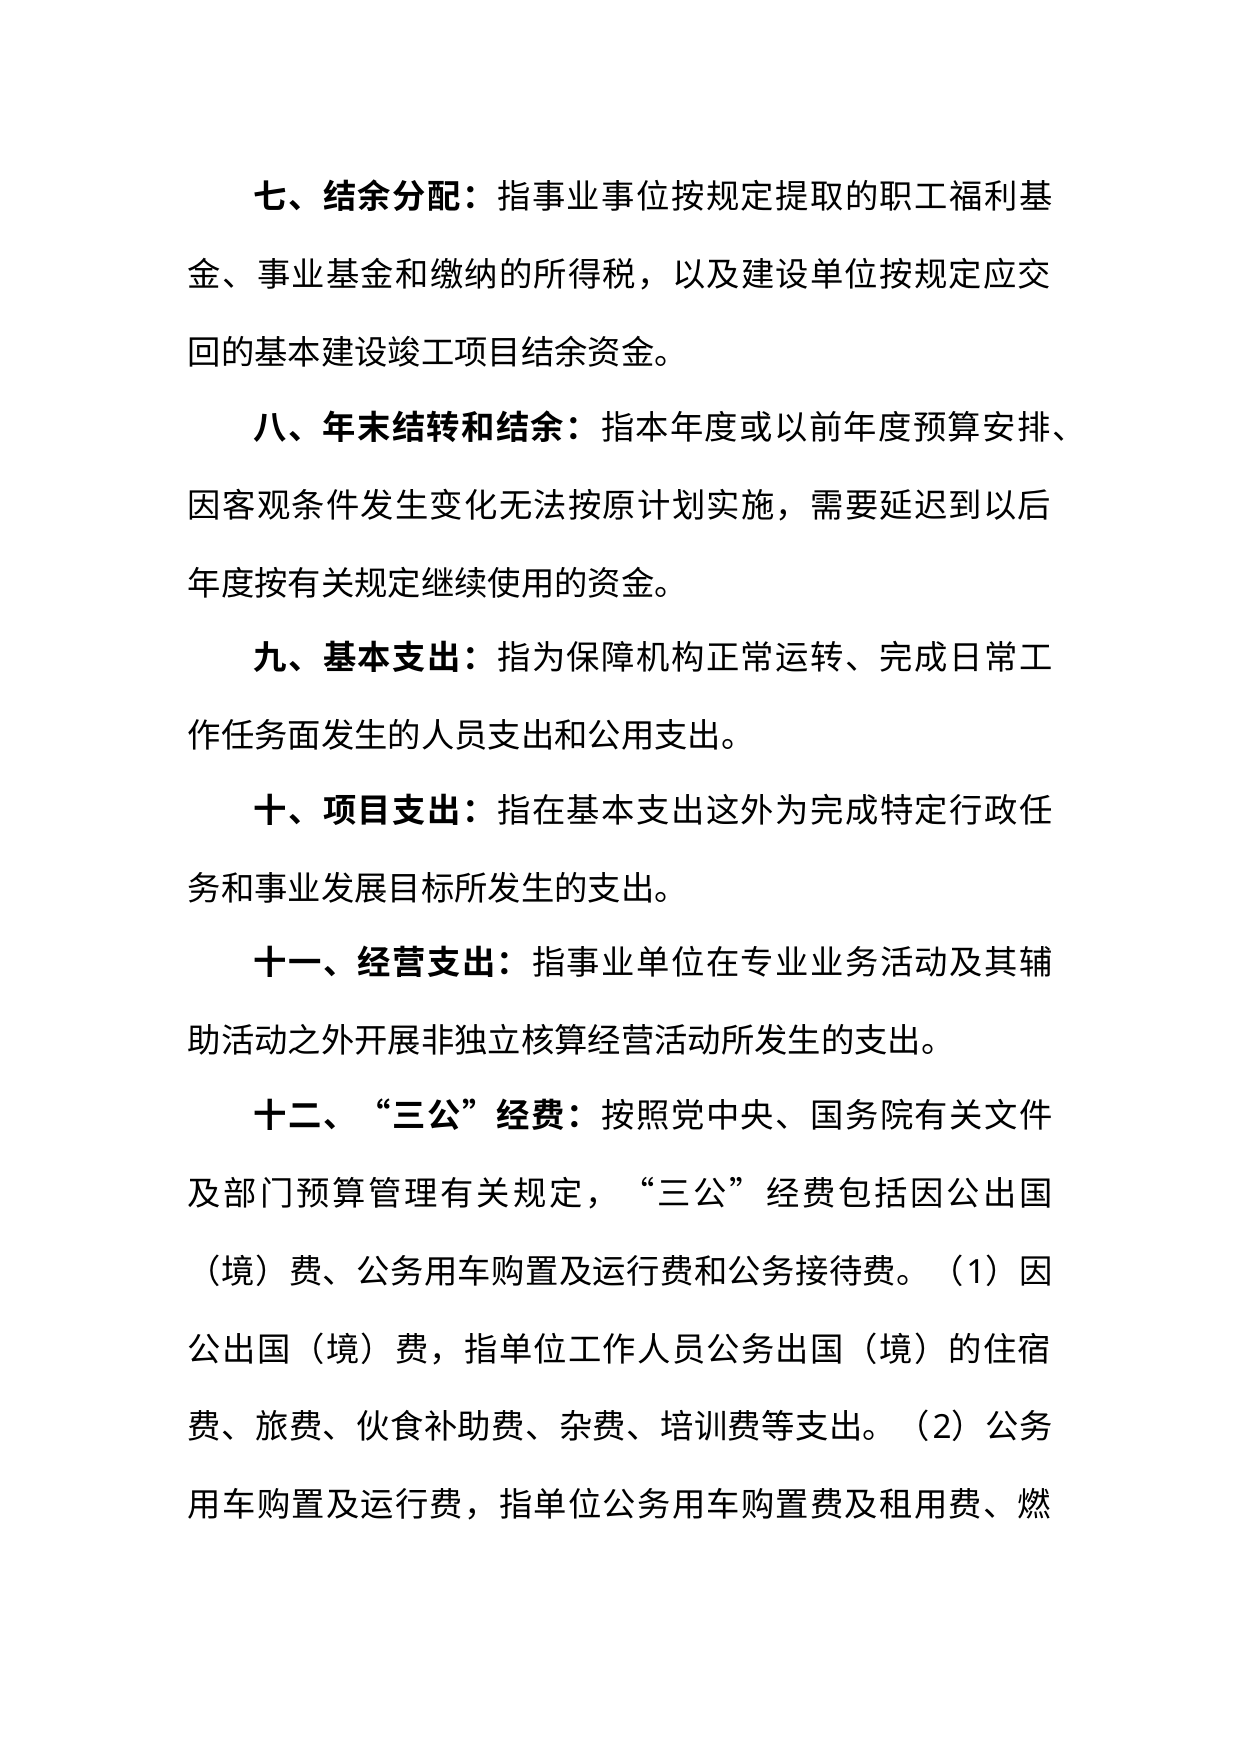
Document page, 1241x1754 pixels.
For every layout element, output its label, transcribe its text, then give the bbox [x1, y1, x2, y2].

text 十一、经营支出：指事业单位在专业业务活动及其辅助活动之外开展非独立核算经营活动所发生的支出。 [188, 928, 1053, 1071]
text 七、结余分配：指事业事位按规定提取的职工福利基金、事业基金和缴纳的所得税，以及建设单位按规定应交回的基本建设竣工项目结余资金。 [188, 162, 1053, 383]
text 八、年末结转和结余：指本年度或以前年度预算安排、因客观条件发生变化无法按原计划实施，需要延迟到以后年度按有关规定继续使用的资金。 [188, 392, 1053, 613]
text 九、基本支出：指为保障机构正常运转、完成日常工作任务面发生的人员支出和公用支出。 [188, 623, 1053, 766]
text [188, 1080, 1053, 1535]
text 十、项目支出：指在基本支出这外为完成特定行政任务和事业发展目标所发生的支出。 [188, 775, 1053, 918]
